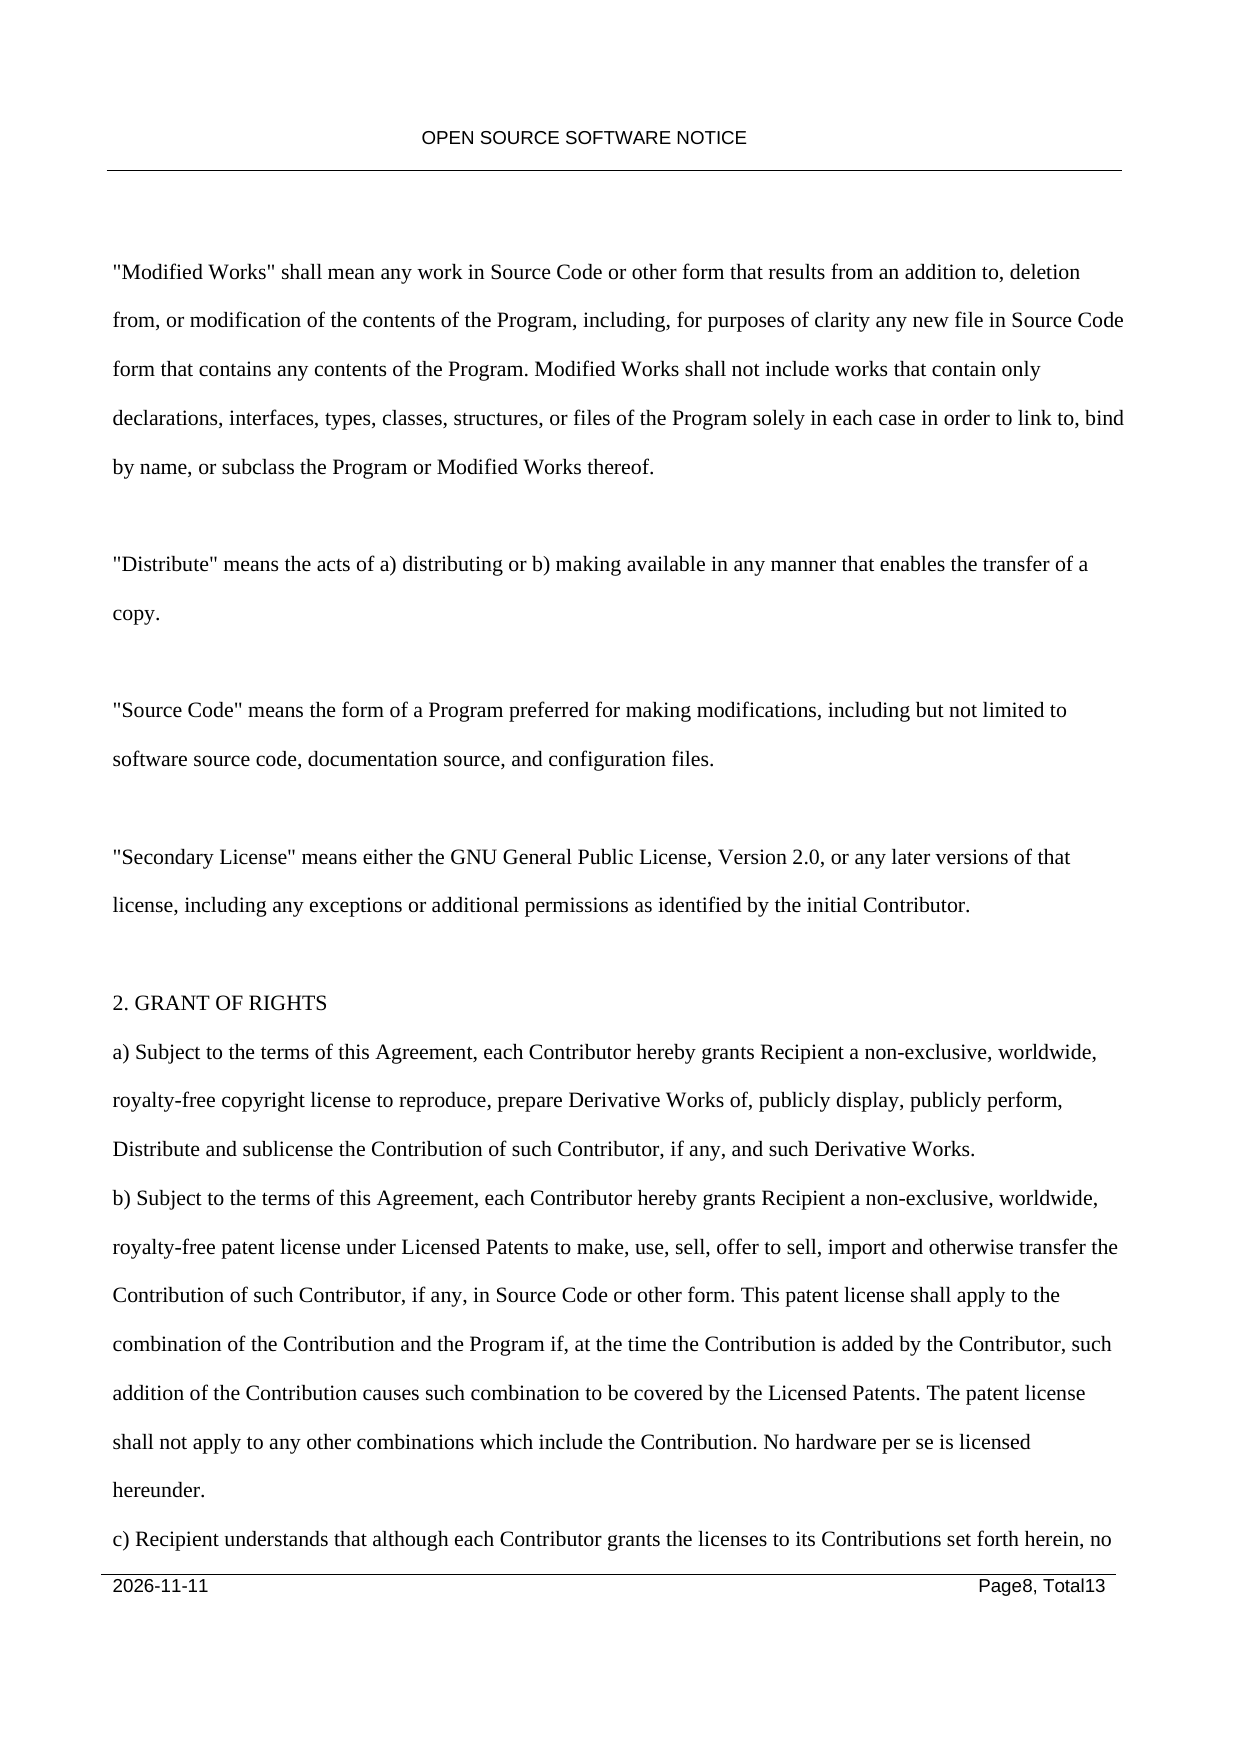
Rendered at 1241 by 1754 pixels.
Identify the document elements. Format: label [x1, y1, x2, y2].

text [112, 206, 1128, 1555]
